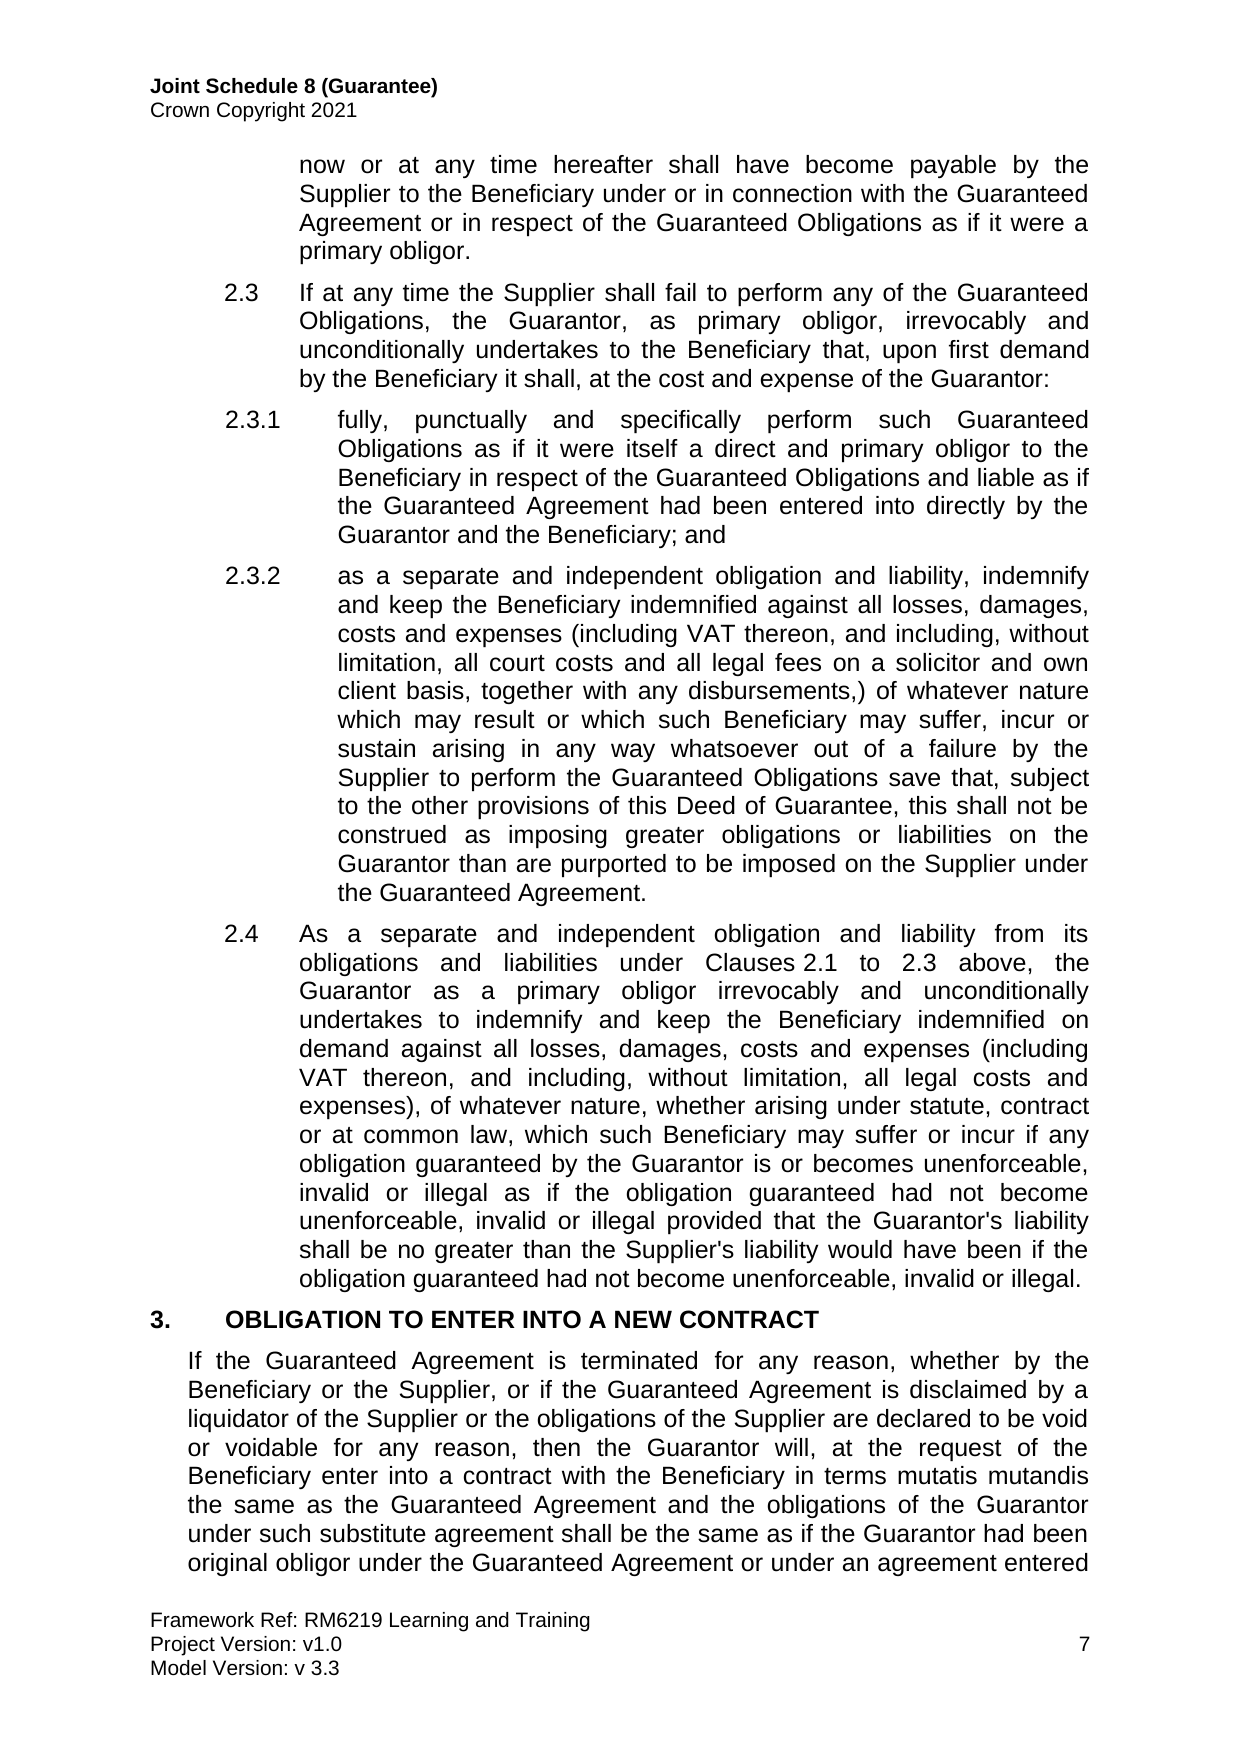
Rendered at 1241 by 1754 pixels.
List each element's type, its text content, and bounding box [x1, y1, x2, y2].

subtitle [224, 150, 1090, 265]
subtitle as a separate and independent obligation and liability, indemnify and keep the Beneficiary indemnified against all losses, damages, costs and expenses (including VAT thereon, and including, without limitation, all court costs and all legal fees on a solicitor and own client basis, together with any disbursements,) of whatever nature which may result or which such Beneficiary may suffer, incur or sustain arising in any way whatsoever out of a failure by the Supplier to perform the Guaranteed Obligations save that, subject to the other provisions of this Deed of Guarantee, this shall not be construed as imposing greater obligations or liabilities on the Guarantor than are purported to be imposed on the Supplier under the Guaranteed Agreement. [225, 561, 1090, 906]
subtitle As a separate and independent obligation and liability from its obligations and liabilities under Clauses 2.1 to 2.3 above, the Guarantor as a primary obligor irrevocably and unconditionally undertakes to indemnify and keep the Beneficiary indemnified on demand against all losses, damages, costs and expenses (including VAT thereon, and including, without limitation, all legal costs and expenses), of whatever nature, whether arising under statute, contract or at common law, which such Beneficiary may suffer or incur if any obligation guaranteed by the Guarantor is or becomes unenforceable, invalid or illegal as if the obligation guaranteed had not become unenforceable, invalid or illegal provided that the Guarantor's liability shall be no greater than the Supplier's liability would have been if the obligation guaranteed had not become unenforceable, invalid or illegal. [224, 919, 1090, 1292]
subtitle fully, punctually and specifically perform such Guaranteed Obligations as if it were itself a direct and primary obligor to the Beneficiary in respect of the Guaranteed Obligations and liable as if the Guaranteed Agreement had been entered into directly by the Guarantor and the Beneficiary; and [225, 405, 1090, 549]
subtitle If at any time the Supplier shall fail to perform any of the Guaranteed Obligations, the Guarantor, as primary obligor, irrevocably and unconditionally undertakes to the Beneficiary that, upon first demand by the Beneficiary it shall, at the cost and expense of the Guarantor: [224, 277, 1090, 392]
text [187, 1346, 1090, 1576]
subtitle OBLIGATION TO ENTER INTO A NEW CONTRACT [150, 1305, 1090, 1334]
